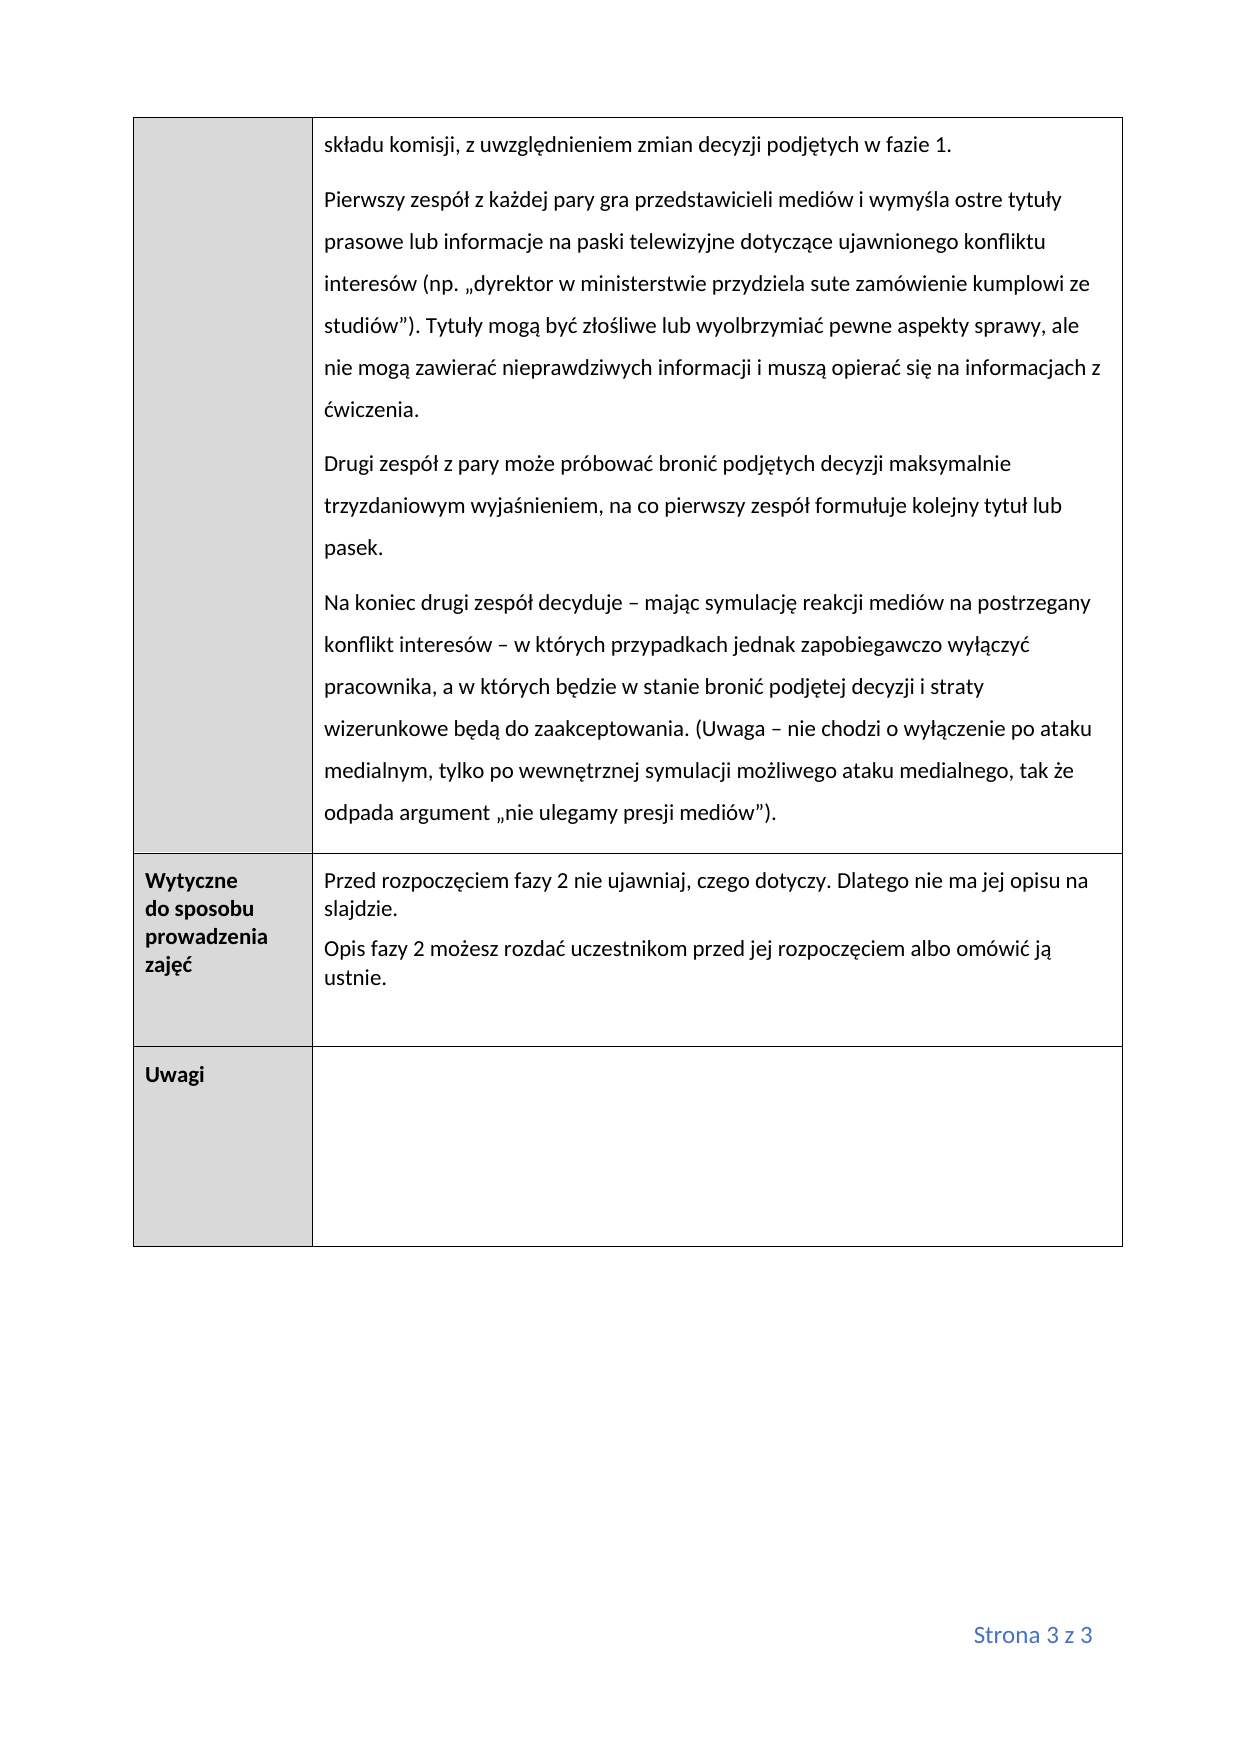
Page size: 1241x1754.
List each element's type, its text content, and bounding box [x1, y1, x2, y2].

table_cell [313, 1047, 1122, 1246]
table_cell Opis [134, 118, 312, 852]
table_cell Przed rozpoczęciem fazy 2 nie ujawniaj, czego dotyczy. Dlatego nie ma jej opisu na slajdzie. Opis fazy 2 możesz rozdać uczestnikom przed jej rozpoczęciem albo omówić ją ustnie. [313, 854, 1122, 1046]
table_cell Uwagi [134, 1047, 312, 1246]
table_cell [313, 118, 1122, 852]
table_cell Wytyczne do sposobu prowadzenia zajęć [134, 854, 312, 1046]
